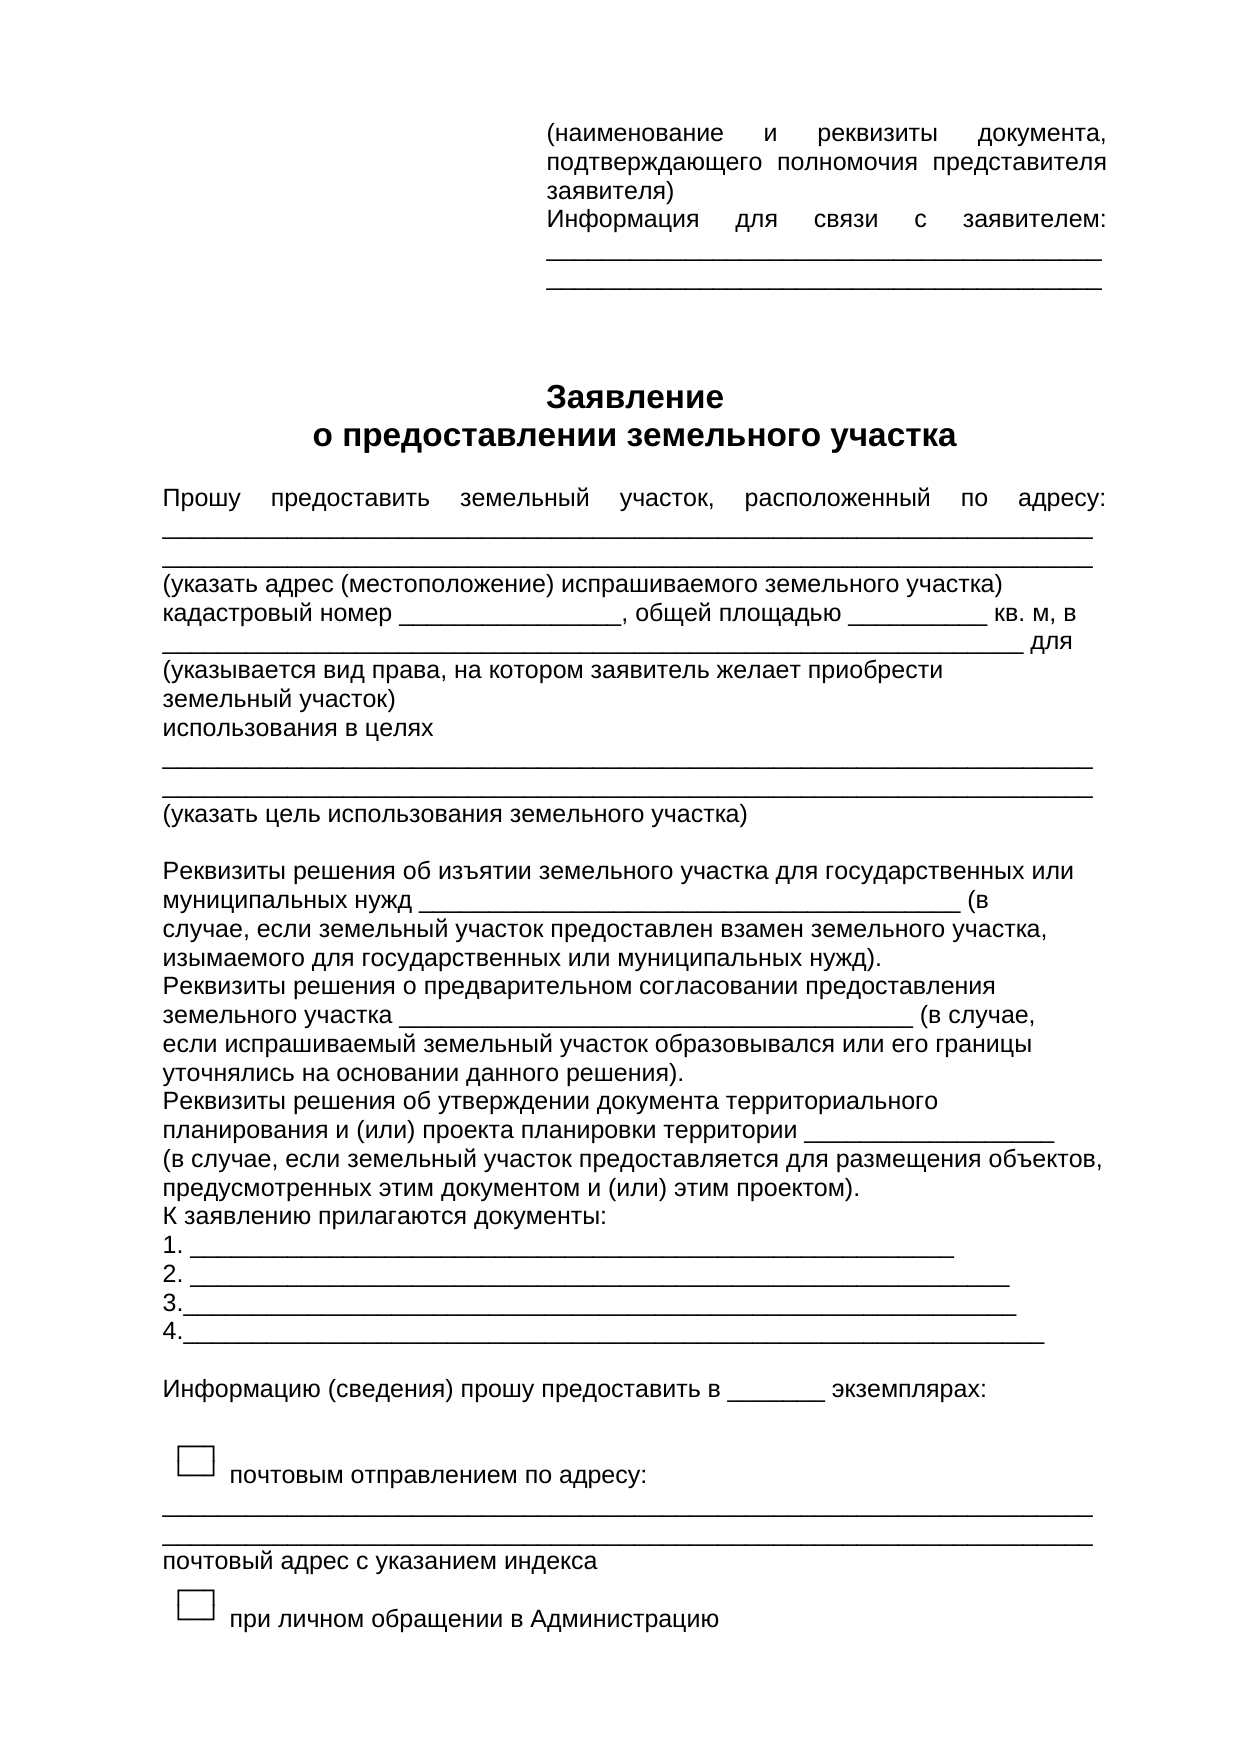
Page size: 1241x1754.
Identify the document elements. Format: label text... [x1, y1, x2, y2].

text Реквизиты решения об утверждении документа территориального [162, 1086, 1107, 1115]
text (наименование и реквизиты документа, подтверждающего полномочия представителя заявителя) [546, 118, 1107, 204]
text ______________________________________________________________________________________________________________________________________ [162, 1489, 1107, 1546]
text ________________________________________ [546, 262, 1107, 291]
text Информацию (сведения) прошу предоставить в _______ экземплярах: [162, 1374, 1107, 1402]
text предусмотренных этим документом и (или) этим проектом). [162, 1172, 1107, 1201]
text использования в целях ______________________________________________________________________________________________________________________________________ [162, 712, 1107, 799]
text Прошу предоставить земельный участок, расположенный по адресу: ___________________________________________________________________ [162, 482, 1107, 540]
text ______________________________________________________________ для [162, 626, 1107, 655]
text Реквизиты решения о предварительном согласовании предоставления [162, 971, 1107, 1000]
text ___________________________________________________________________ [162, 540, 1107, 569]
text ┌─┐ [162, 1431, 1107, 1460]
text └─┘ при личном обращении в Администрацию [162, 1604, 1107, 1632]
text (в случае, если земельный участок предоставляется для размещения объектов, [162, 1144, 1107, 1172]
text (указывается вид права, на котором заявитель желает приобрести [162, 655, 1107, 684]
text изымаемого для государственных или муниципальных нужд). [162, 942, 1107, 971]
text земельный участок) [162, 684, 1107, 712]
text о предоставлении земельного участка [162, 415, 1107, 454]
text муниципальных нужд _______________________________________ (в [162, 885, 1107, 914]
text └─┘ почтовым отправлением по адресу: [162, 1460, 1107, 1489]
text случае, если земельный участок предоставлен взамен земельного участка, [162, 914, 1107, 942]
text К заявлению прилагаются документы: [162, 1201, 1107, 1230]
text земельного участка _____________________________________ (в случае, [162, 1000, 1107, 1029]
text 1. _______________________________________________________ [162, 1230, 1107, 1259]
text если испрашиваемый земельный участок образовывался или его границы [162, 1029, 1107, 1057]
text (указать цель использования земельного участка) [162, 799, 1107, 827]
text уточнялись на основании данного решения). [162, 1057, 1107, 1086]
text 4.______________________________________________________________ [162, 1316, 1107, 1345]
text ┌─┐ [162, 1575, 1107, 1604]
text планирования и (или) проекта планировки территории __________________ [162, 1115, 1107, 1144]
text (указать адрес (местоположение) испрашиваемого земельного участка) [162, 569, 1107, 597]
text 3.____________________________________________________________ [162, 1287, 1107, 1316]
text почтовый адрес с указанием индекса [162, 1546, 1107, 1575]
text Заявление [162, 377, 1107, 415]
text кадастровый номер ________________, общей площадью __________ кв. м, в [162, 597, 1107, 626]
text Информация для связи с заявителем: ________________________________________ [546, 204, 1107, 262]
text 2. ___________________________________________________________ [162, 1259, 1107, 1287]
text Реквизиты решения об изъятии земельного участка для государственных или [162, 856, 1107, 885]
